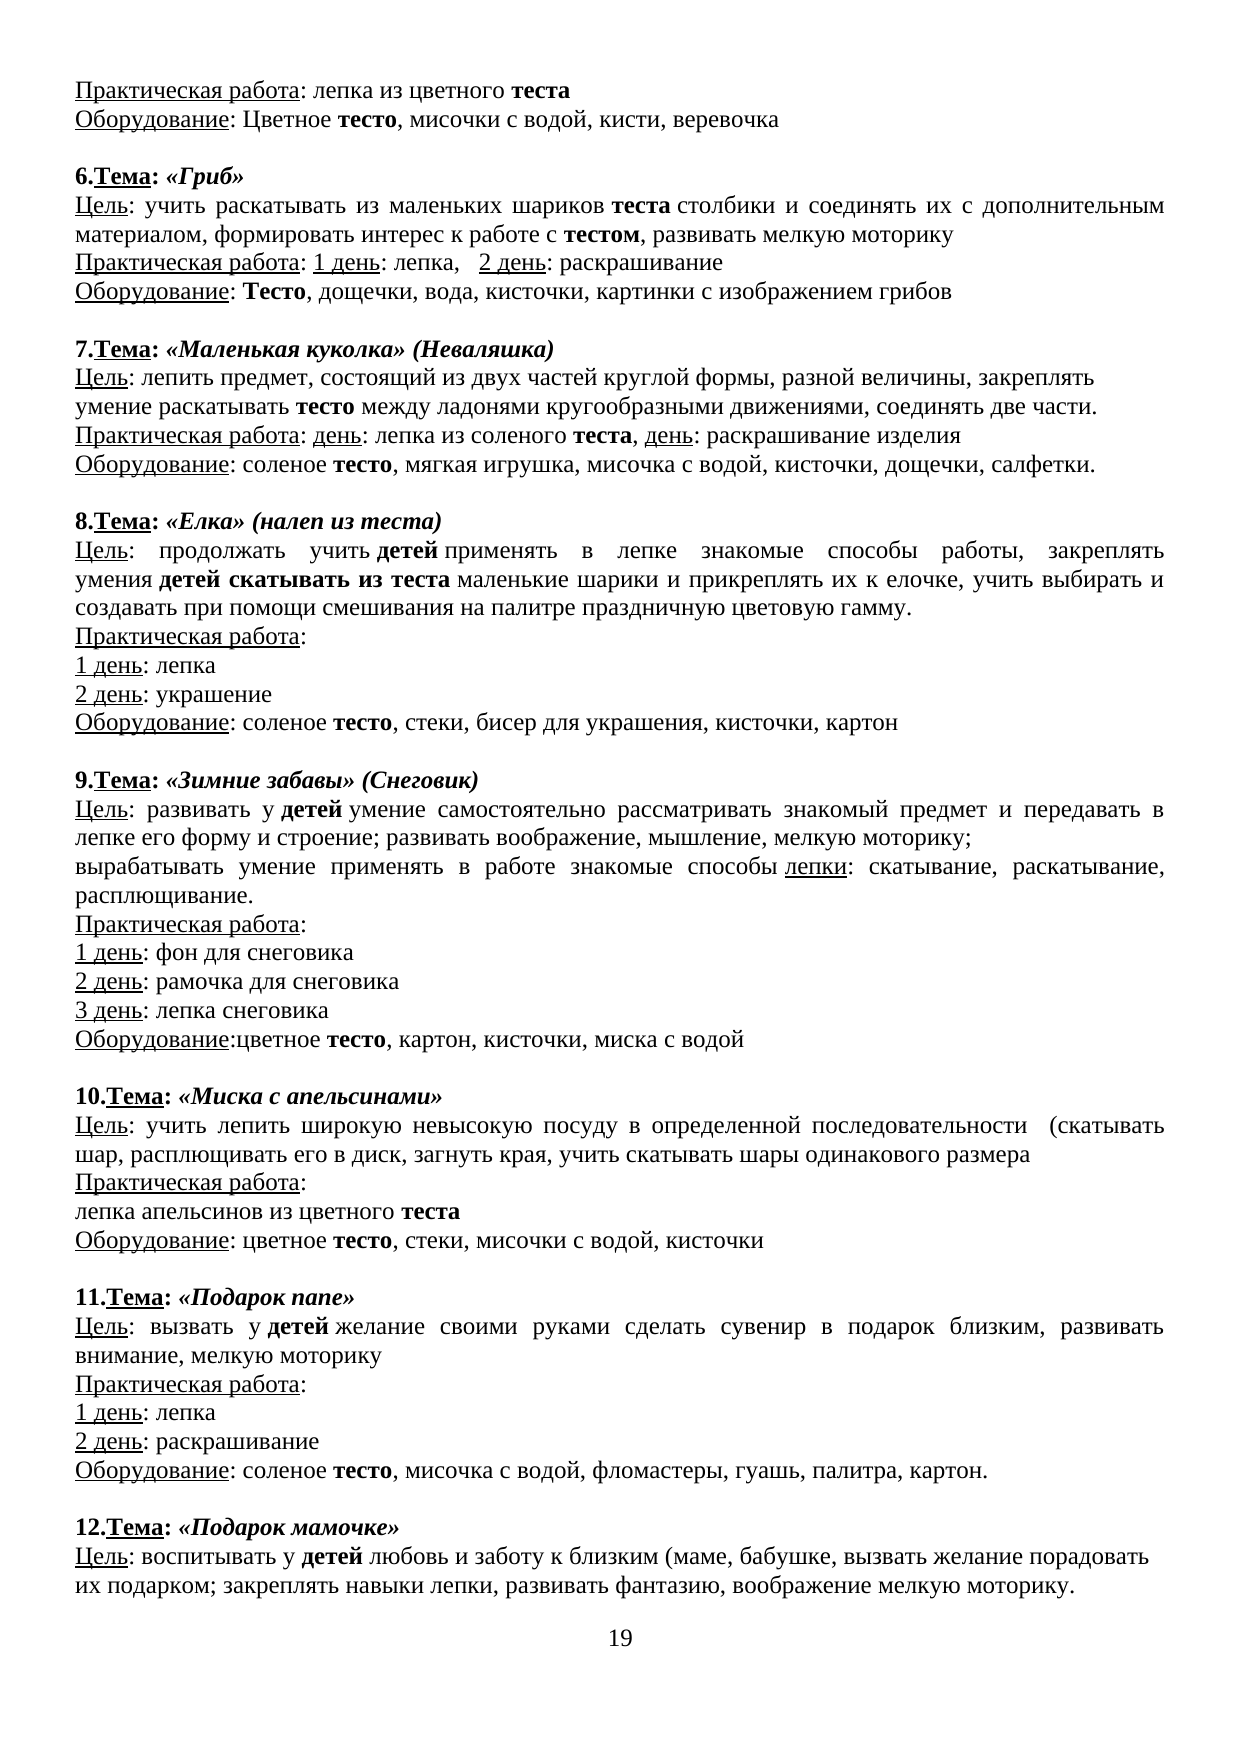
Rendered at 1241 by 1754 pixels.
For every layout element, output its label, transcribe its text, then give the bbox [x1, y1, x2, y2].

text 3 день: лепка снеговика [75, 995, 1165, 1024]
text 8.Тема: «Елка» (налеп из теста) [75, 506, 1165, 535]
text Оборудование: соленое тесто, мисочка с водой, фломастеры, гуашь, палитра, картон. [75, 1455, 1165, 1484]
text 7.Тема: «Маленькая куколка» (Неваляшка) [75, 334, 1165, 362]
text Практическая работа: лепка из цветного теста [75, 75, 1165, 104]
text Оборудование: Цветное тесто, мисочки с водой, кисти, веревочка [75, 104, 1165, 132]
text 12.Тема: «Подарок мамочке» [75, 1512, 1165, 1541]
text Цель: учить лепить широкую невысокую посуду в определенной последовательности (скатывать шар, расплющивать его в диск, загнуть края, учить скатывать шары одинакового размера [75, 1110, 1165, 1167]
text Практическая работа: [75, 909, 1165, 937]
text Оборудование: Тесто, дощечки, вода, кисточки, картинки с изображением грибов [75, 276, 1165, 305]
text 11.Тема: «Подарок папе» [75, 1282, 1165, 1311]
text Оборудование: цветное тесто, стеки, мисочки с водой, кисточки [75, 1225, 1165, 1254]
text Практическая работа: день: лепка из соленого теста, день: раскрашивание изделия [75, 420, 1165, 449]
text Оборудование:цветное тесто, картон, кисточки, миска с водой [75, 1024, 1165, 1052]
text Цель: учить раскатывать из маленьких шариков теста столбики и соединять их с дополнительным материалом, формировать интерес к работе с тестом, развивать мелкую моторику [75, 190, 1165, 247]
text 6.Тема: «Гриб» [75, 161, 1165, 190]
text Практическая работа: [75, 621, 1165, 650]
text 9.Тема: «Зимние забавы» (Снеговик) [75, 765, 1165, 794]
text Практическая работа: 1 день: лепка, 2 день: раскрашивание [75, 247, 1165, 276]
text 2 день: раскрашивание [75, 1426, 1165, 1455]
text 2 день: рамочка для снеговика [75, 966, 1165, 995]
text Оборудование: соленое тесто, стеки, бисер для украшения, кисточки, картон [75, 707, 1165, 736]
text Цель: продолжать учить детей применять в лепке знакомые способы работы, закреплять умения детей скатывать из теста маленькие шарики и прикреплять их к елочке, учить выбирать и создавать при помощи смешивания на палитре праздничную цветовую гамму. [75, 535, 1165, 621]
text Цель: развивать у детей умение самостоятельно рассматривать знакомый предмет и передавать в лепке его форму и строение; развивать воображение, мышление, мелкую моторику; [75, 794, 1165, 851]
text Цель: воспитывать у детей любовь и заботу к близким (маме, бабушке, вызвать желание порадовать их подарком; закреплять навыки лепки, развивать фантазию, воображение мелкую моторику. [75, 1541, 1165, 1599]
text 2 день: украшение [75, 679, 1165, 707]
text Практическая работа: [75, 1369, 1165, 1397]
text Цель: лепить предмет, состоящий из двух частей круглой формы, разной величины, закреплять умение раскатывать тесто между ладонями кругообразными движениями, соединять две части. [75, 362, 1165, 420]
text Оборудование: соленое тесто, мягкая игрушка, мисочка с водой, кисточки, дощечки, салфетки. [75, 449, 1165, 477]
text 1 день: лепка [75, 1397, 1165, 1426]
text 1 день: фон для снеговика [75, 937, 1165, 966]
text 1 день: лепка [75, 650, 1165, 679]
text вырабатывать умение применять в работе знакомые способы лепки: скатывание, раскатывание, расплющивание. [75, 851, 1165, 909]
text Практическая работа: [75, 1167, 1165, 1196]
text лепка апельсинов из цветного теста [75, 1196, 1165, 1225]
text 10.Тема: «Миска с апельсинами» [75, 1081, 1165, 1110]
text Цель: вызвать у детей желание своими руками сделать сувенир в подарок близким, развивать внимание, мелкую моторику [75, 1311, 1165, 1369]
